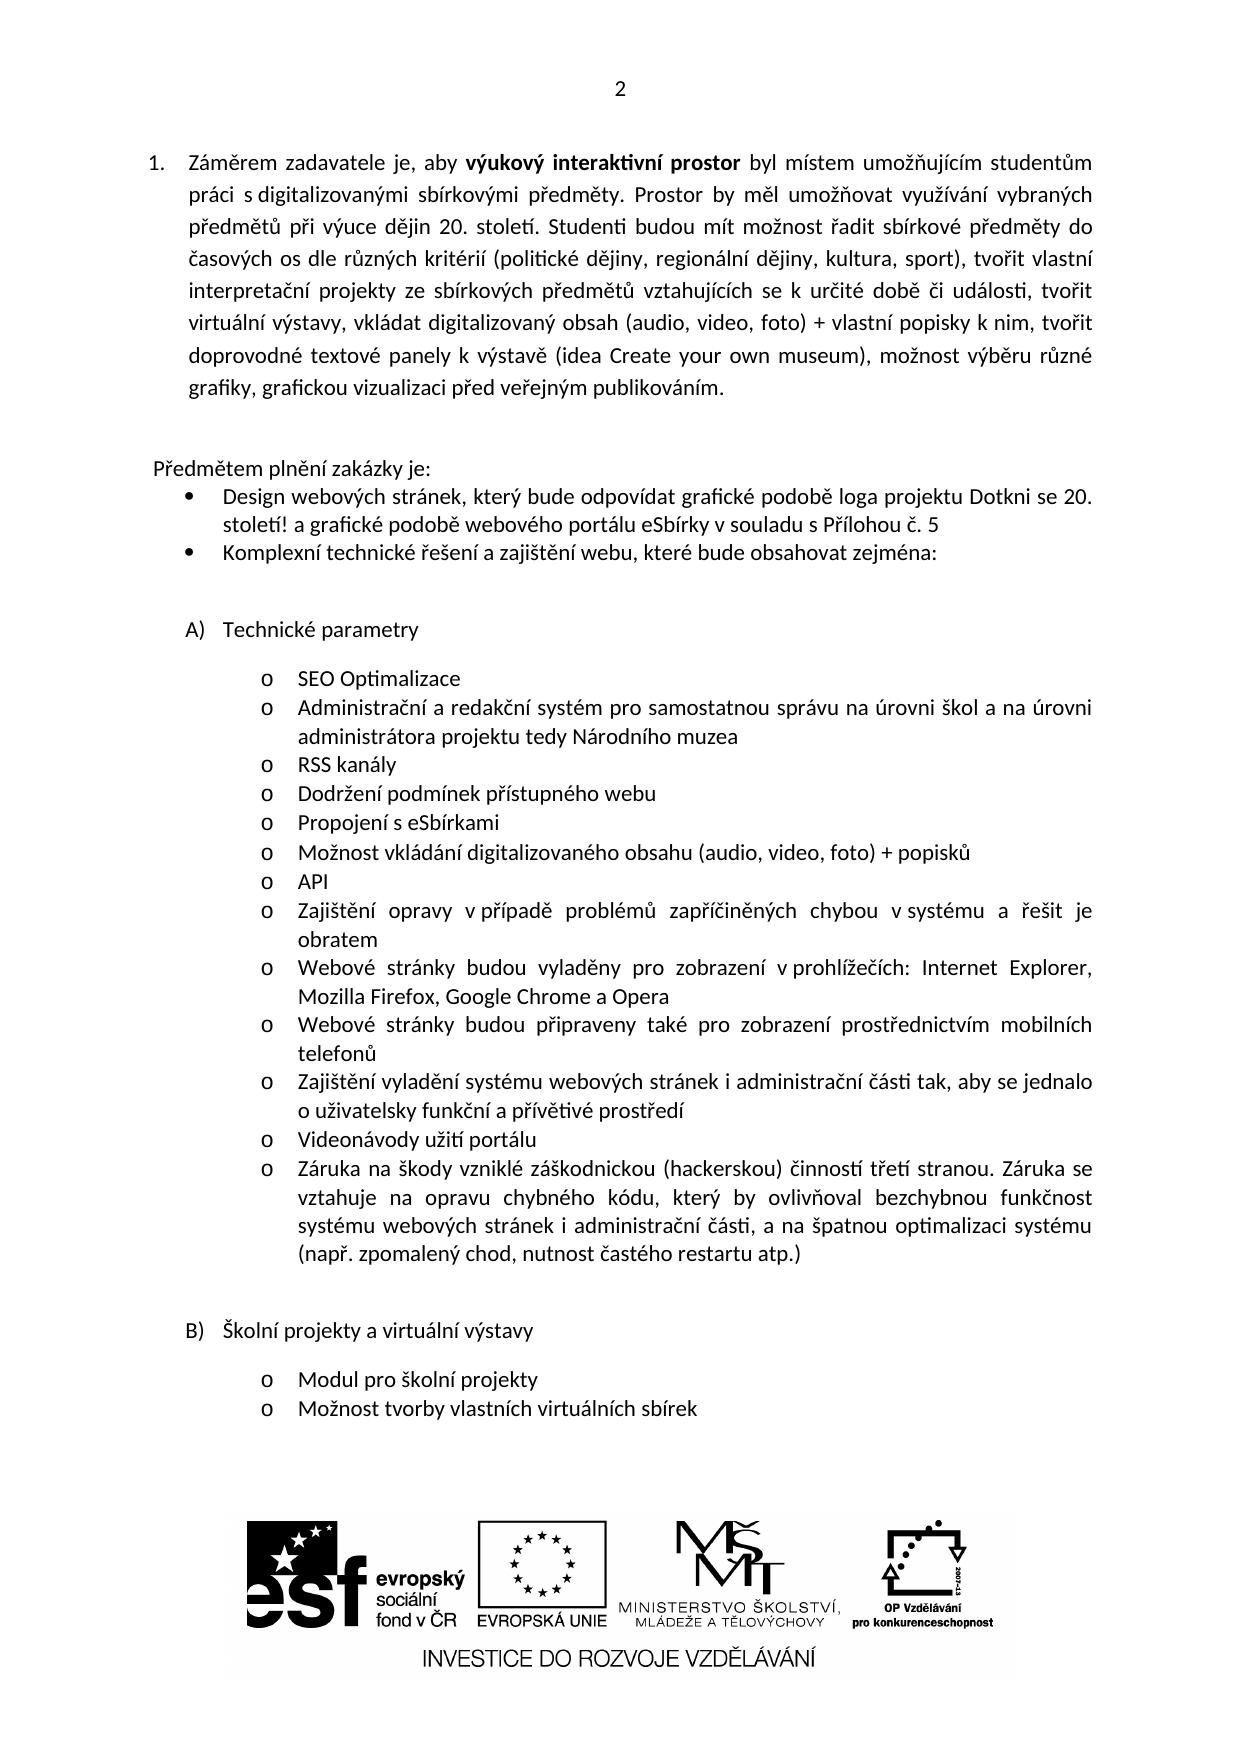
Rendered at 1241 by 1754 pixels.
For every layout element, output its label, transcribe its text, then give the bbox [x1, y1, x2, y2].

list RSS kanály [260, 750, 1093, 779]
list Technické parametry [185, 615, 1093, 643]
list Webové stránky budou připraveny také pro zobrazení prostřednictvím mobilních telefonů [260, 1010, 1093, 1067]
list Zajištění vyladění systému webových stránek i administrační části tak, aby se jednalo o uživatelsky funkční a přívětivé prostředí [260, 1067, 1093, 1125]
list Možnost vkládání digitalizovaného obsahu (audio, video, foto) + popisků [260, 838, 1093, 867]
list Možnost tvorby vlastních virtuálních sbírek [260, 1394, 1093, 1423]
list Modul pro školní projekty [260, 1365, 1093, 1394]
list Školní projekty a virtuální výstavy [185, 1316, 1093, 1344]
list SEO Optimalizace [260, 664, 1093, 693]
list Dodržení podmínek přístupného webu [260, 779, 1093, 808]
list Komplexní technické řešení a zajištění webu, které bude obsahovat zejména: [185, 538, 1093, 566]
list Záměrem zadavatele je, aby výukový interaktivní prostor byl místem umožňujícím studentům práci s digitalizovanými sbírkovými předměty. Prostor by měl umožňovat využívání vybraných předmětů při výuce dějin 20. století. Studenti budou mít možnost řadit sbírkové předměty do časových os dle různých kritérií (politické dějiny, regionální dějiny, kultura, sport), tvořit vlastní interpretační projekty ze sbírkových předmětů vztahujících se k určité době či události, tvořit virtuální výstavy, vkládat digitalizovaný obsah (audio, video, foto) + vlastní popisky k nim, tvořit doprovodné textové panely k výstavě (idea Create your own museum), možnost výběru různé grafiky, grafickou vizualizaci před veřejným publikováním. [148, 148, 1093, 401]
picture [224, 1507, 1016, 1681]
list API [260, 867, 1093, 896]
list Zajištění opravy v případě problémů zapříčiněných chybou v systému a řešit je obratem [260, 896, 1093, 953]
list Videonávody užití portálu [260, 1125, 1093, 1154]
text Předmětem plnění zakázky je: [148, 454, 1093, 482]
list Záruka na škody vzniklé záškodnickou (hackerskou) činností třetí stranou. Záruka se vztahuje na opravu chybného kódu, který by ovlivňoval bezchybnou funkčnost systému webových stránek i administrační části, a na špatnou optimalizaci systému (např. zpomalený chod, nutnost častého restartu atp.) [260, 1154, 1093, 1267]
list Administrační a redakční systém pro samostatnou správu na úrovni škol a na úrovni administrátora projektu tedy Národního muzea [260, 693, 1093, 750]
list Design webových stránek, který bude odpovídat grafické podobě loga projektu Dotkni se 20. století! a grafické podobě webového portálu eSbírky v souladu s Přílohou č. 5 [185, 482, 1093, 538]
list Webové stránky budou vyladěny pro zobrazení v prohlížečích: Internet Explorer, Mozilla Firefox, Google Chrome a Opera [260, 953, 1093, 1010]
list Propojení s eSbírkami [260, 808, 1093, 838]
